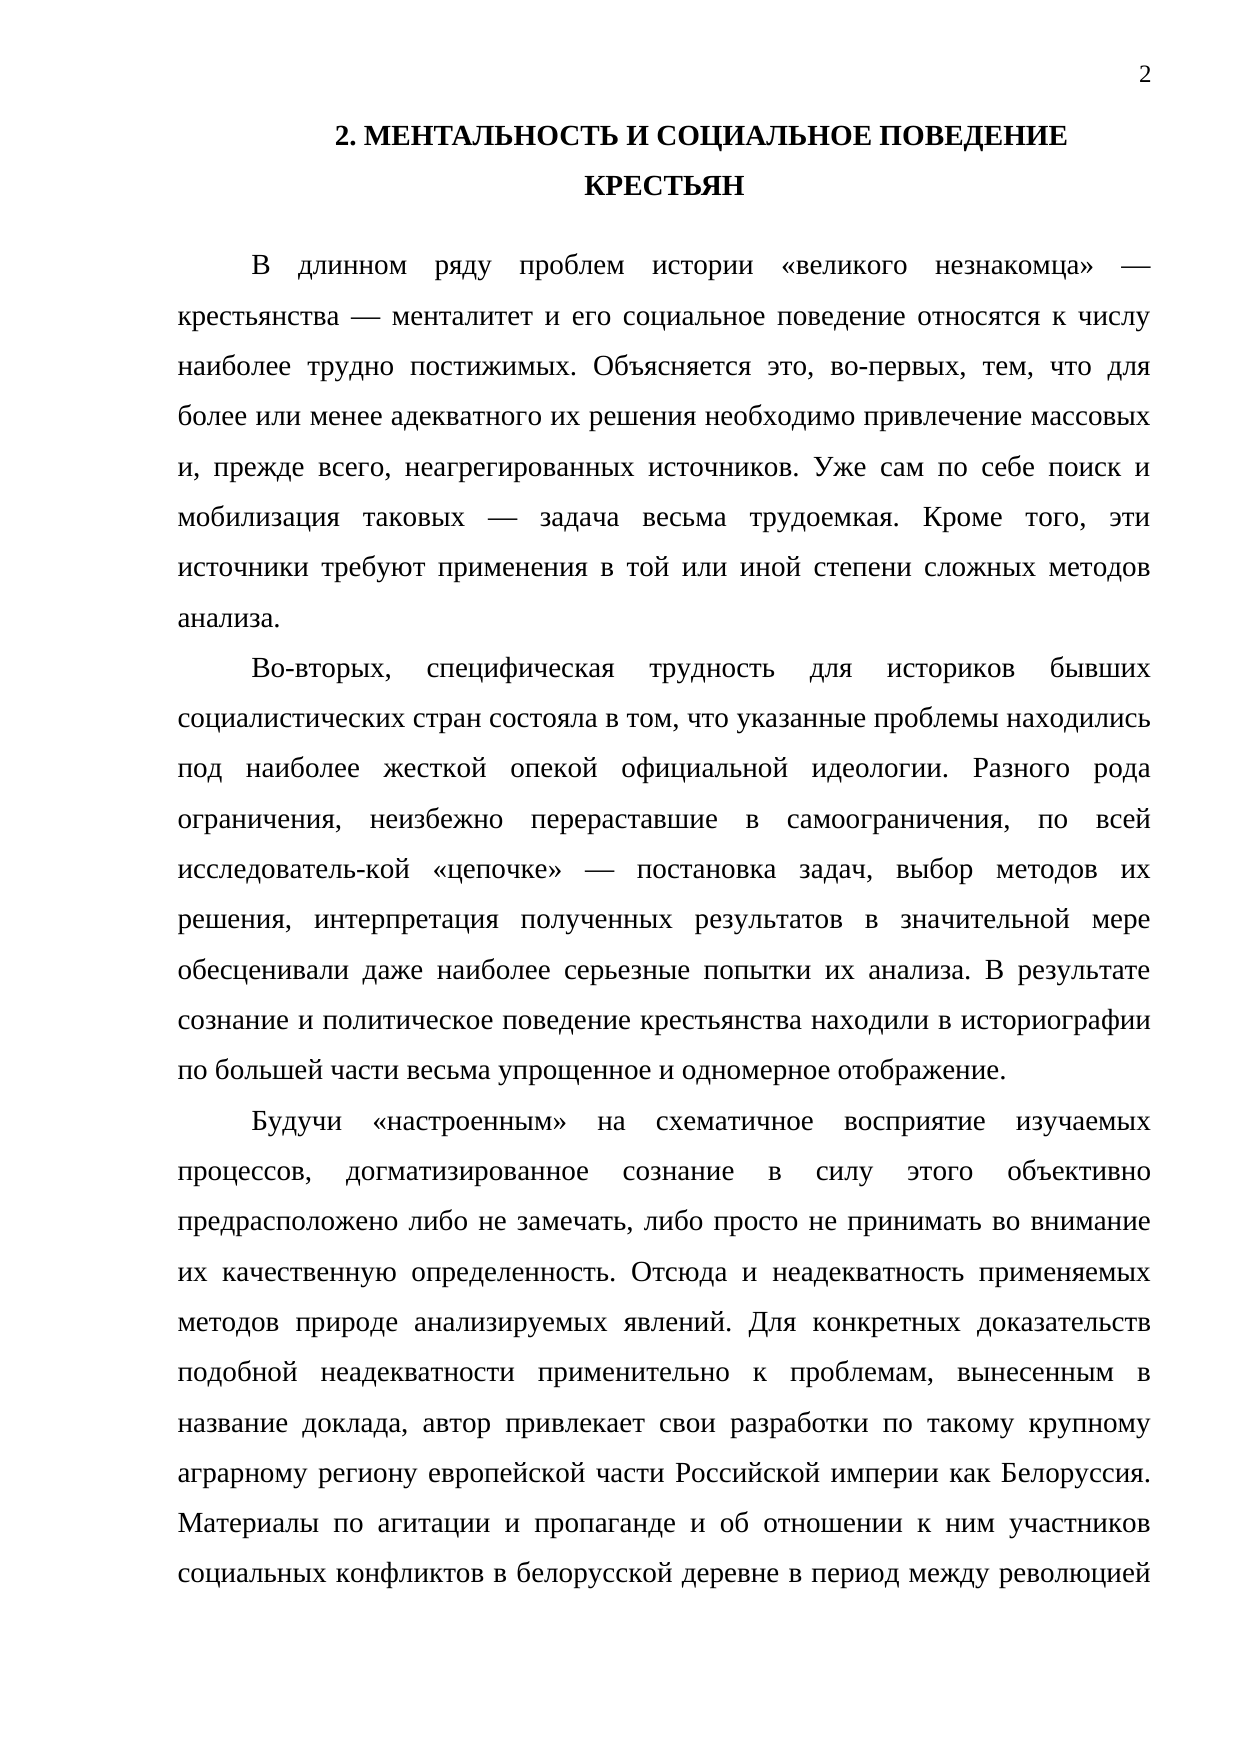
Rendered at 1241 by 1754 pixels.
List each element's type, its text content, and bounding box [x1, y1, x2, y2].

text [177, 1103, 1152, 1589]
text Во-вторых, специфическая трудность для историков бывших социалистических стран состояла в том, что указанные проблемы находились под наиболее жесткой опекой официальной идеологии. Разного рода ограничения, неизбежно перераставшие в самоограничения, по всей исследователь-кой «цепочке» — постановка задач, выбор методов их решения, интерпретация полученных результатов в значительной мере обесценивали даже наиболее серьезные попытки их анализа. В результате сознание и политическое поведение крестьянства находили в историографии по большей части весьма упрощенное и одномерное отображение. [177, 650, 1152, 1086]
text В длинном ряду проблем истории «великого незнакомца» — крестьянства — менталитет и его социальное поведение относятся к числу наиболее трудно постижимых. Объясняется это, во-первых, тем, что для более или менее адекватного их решения необходимо привлечение массовых и, прежде всего, неагрегированных источников. Уже сам по себе поиск и мобилизация таковых — задача весьма трудоемкая. Кроме того, эти источники требуют применения в той или иной степени сложных методов анализа. [177, 247, 1152, 633]
subtitle 2. МЕНТАЛЬНОСТЬ И СОЦИАЛЬНОЕ ПОВЕДЕНИЕ КРЕСТЬЯН [177, 118, 1152, 202]
